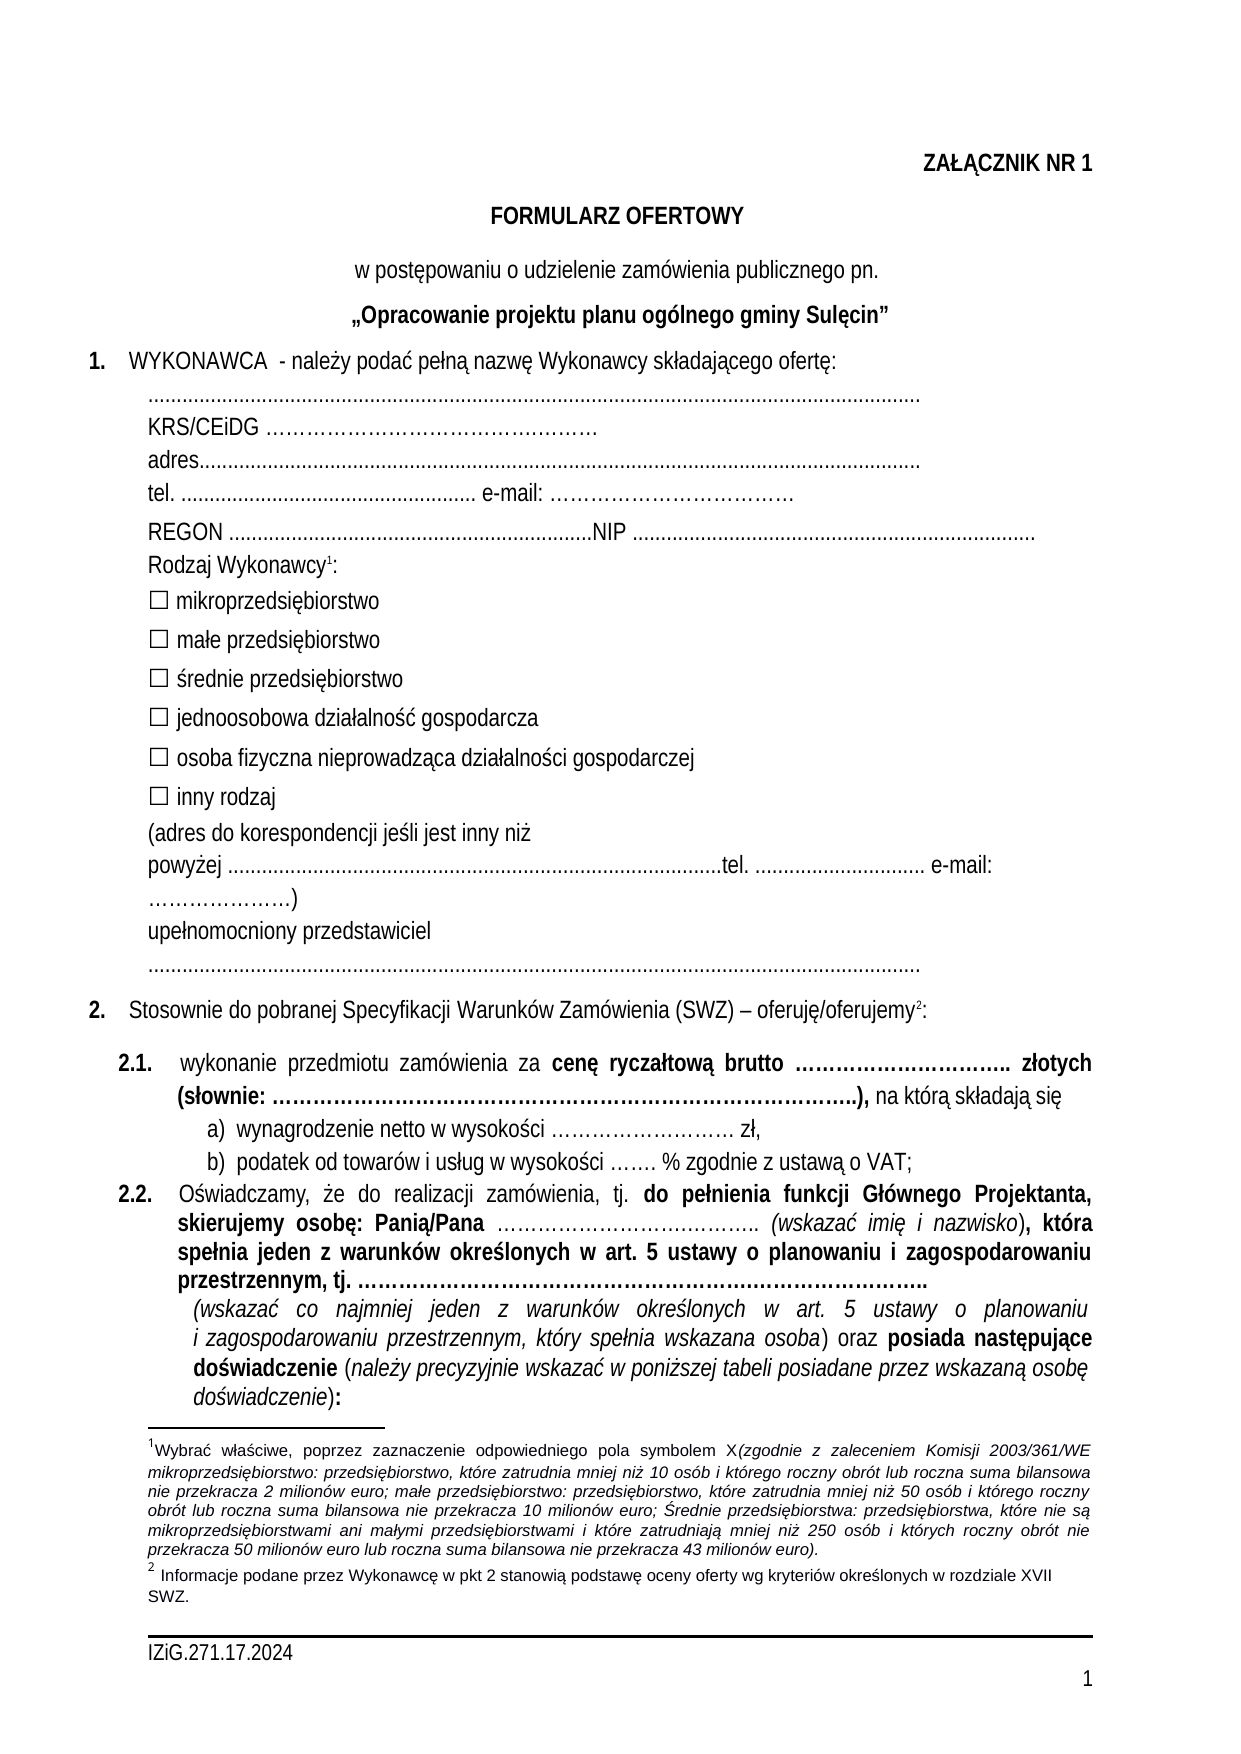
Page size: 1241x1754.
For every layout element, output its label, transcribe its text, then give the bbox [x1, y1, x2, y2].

text ☐ osoba fizyczna nieprowadząca działalności gospodarczej [148, 739, 1093, 773]
text tel. .................................................... e-mail: ……………………………… [148, 478, 1093, 506]
text 1. WYKONAWCA - należy podać pełną nazwę Wykonawcy składającego ofertę: [88, 346, 1093, 374]
text Rodzaj Wykonawcy: [148, 550, 1093, 578]
text ........................................................................................................................................ [148, 949, 1093, 978]
text a) wynagrodzenie netto w wysokości ……………………… zł, [207, 1114, 1093, 1143]
text ☐ mikroprzedsiębiorstwo [148, 583, 1093, 617]
text adres............................................................................................................................... [148, 445, 1093, 473]
text 2. Stosownie do pobranej Specyfikacji Warunków Zamówienia (SWZ) – oferuję/oferujemy: [88, 995, 1093, 1023]
text ☐ inny rodzaj [148, 778, 1093, 812]
text ☐ średnie przedsiębiorstwo [148, 661, 1093, 695]
text (adres do korespondencji jeśli jest inny niż powyżej .......................................................................................tel. .............................. e-mail: …………………) [148, 818, 1093, 912]
text FORMULARZ OFERTOWY [148, 201, 1093, 230]
text b) podatek od towarów i usług w wysokości ……. % zgodnie z ustawą o VAT; [207, 1147, 1093, 1176]
text (wskazać co najmniej jeden z warunków określonych w art. 5 ustawy o planowaniu i zagospodarowaniu przestrzennym, który spełnia wskazana osoba) oraz posiada następujące doświadczenie (należy precyzyjnie wskazać w poniższej tabeli posiadane przez wskazaną osobę doświadczenie): [193, 1294, 1093, 1411]
text 2.2. Oświadczamy, że do realizacji zamówienia, tj. do pełnienia funkcji Głównego Projektanta, skierujemy osobę: Panią/Pana ……………………….……….. (wskazać imię i nazwisko), która spełnia jeden z warunków określonych w art. 5 ustawy o planowaniu i zagospodarowaniu przestrzennym, tj. ………………………………………………….…………………….. [118, 1180, 1093, 1294]
text ☐ małe przedsiębiorstwo [148, 622, 1093, 656]
text „Opracowanie projektu planu ogólnego gminy Sulęcin” [148, 301, 1093, 329]
text upełnomocniony przedstawiciel [148, 916, 1093, 945]
text ........................................................................................................................................ [148, 379, 1093, 407]
text w postępowaniu o udzielenie zamówienia publicznego pn. [148, 255, 1093, 284]
text ☐ jednoosobowa działalność gospodarcza [148, 700, 1093, 734]
text KRS/CEiDG ………………………………….……… [148, 412, 1093, 440]
text REGON ................................................................NIP ....................................................................... [148, 517, 1093, 545]
text 2.1. wykonanie przedmiotu zamówienia za cenę ryczałtową brutto ………………………….. złotych (słownie: …………………………………………………………………………..), na którą składają się [118, 1048, 1093, 1110]
text ZAŁĄCZNIK NR 1 [148, 148, 1093, 176]
